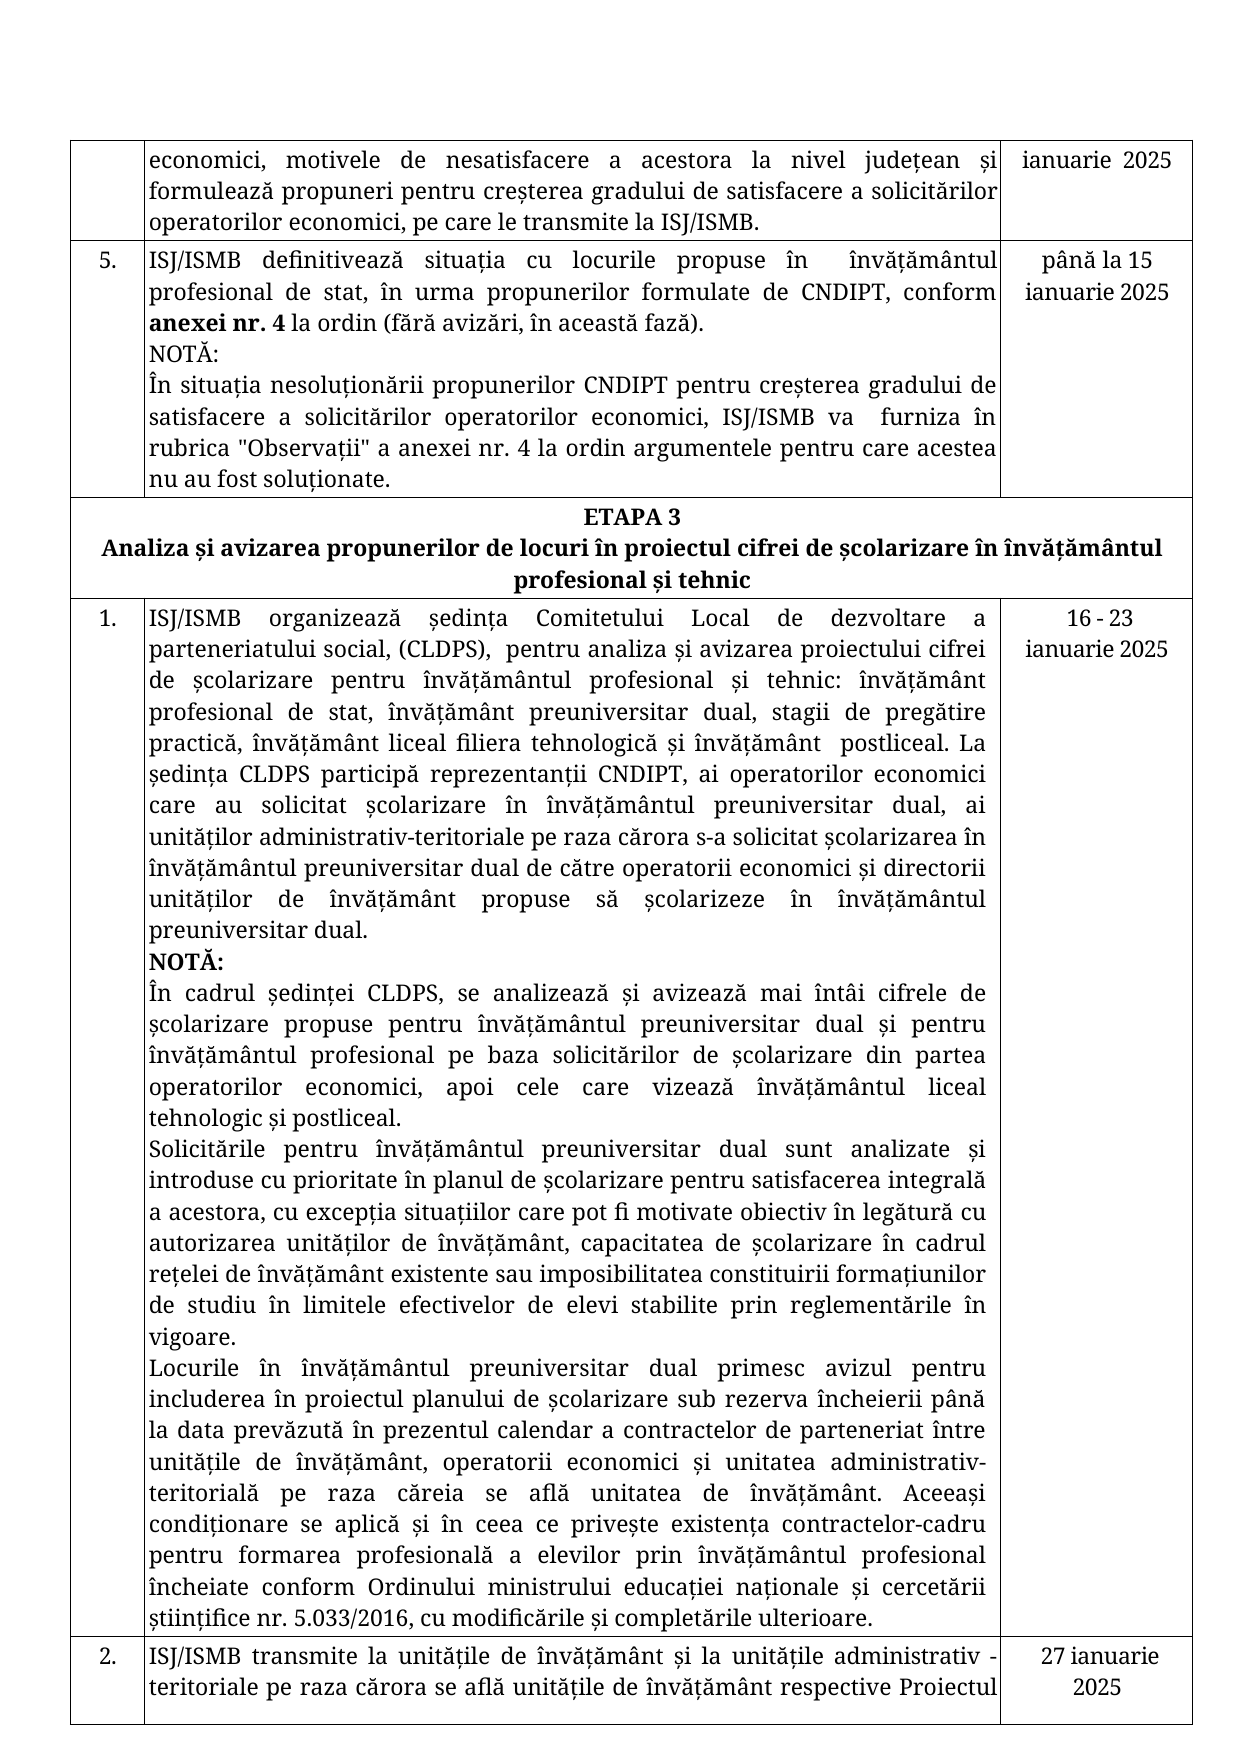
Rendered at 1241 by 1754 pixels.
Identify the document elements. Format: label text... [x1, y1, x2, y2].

table_cell 27 ianuarie 2025 [1001, 1637, 1192, 1724]
table_cell 5. [71, 241, 144, 497]
table_cell 4. [71, 141, 144, 240]
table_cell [145, 141, 1000, 240]
table_cell ISJ/ISMB organizează ședința Comitetului Local de dezvoltare a parteneriatului social, (CLDPS), pentru analiza și avizarea proiectului cifrei de școlarizare pentru învățământul profesional și tehnic: învățământ profesional de stat, învățământ preuniversitar dual, stagii de pregătire practică, învățământ liceal filiera tehnologică și învățământ postliceal. La ședința CLDPS participă reprezentanții CNDIPT, ai operatorilor economici care au solicitat școlarizare în învățământul preuniversitar dual, ai unităților administrativ-teritoriale pe raza cărora s-a solicitat școlarizarea în învățământul preuniversitar dual de către operatorii economici și directorii unităților de învățământ propuse să școlarizeze în învățământul preuniversitar dual. NOTĂ: În cadrul ședinței CLDPS, se analizează și avizează mai întâi cifrele de școlarizare propuse pentru învățământul preuniversitar dual și pentru învățământul profesional pe baza solicitărilor de școlarizare din partea operatorilor economici, apoi cele care vizează învățământul liceal tehnologic și postliceal. Solicitările pentru învățământul preuniversitar dual sunt analizate și introduse cu prioritate în planul de școlarizare pentru satisfacerea integrală a acestora, cu excepția situațiilor care pot fi motivate obiectiv în legătură cu autorizarea unităților de învățământ, capacitatea de școlarizare în cadrul rețelei de învățământ existente sau imposibilitatea constituirii formațiunilor de studiu în limitele efectivelor de elevi stabilite prin reglementările în vigoare. Locurile în învățământul preuniversitar dual primesc avizul pentru includerea în proiectul planului de școlarizare sub rezerva încheierii până la data prevăzută în prezentul calendar a contractelor de parteneriat între unitățile de învățământ, operatorii economici și unitatea administrativ-teritorială pe raza căreia se află unitatea de învățământ. Aceeași condiționare se aplică și în ceea ce privește existența contractelor-cadru pentru formarea profesională a elevilor prin învățământul profesional încheiate conform Ordinului ministrului educației naționale și cercetării științifice nr. 5.033/2016, cu modificările și completările ulterioare. [145, 599, 1000, 1636]
table_cell până la 15 ianuarie 2025 [1001, 241, 1192, 497]
table_cell 1. [71, 599, 144, 1636]
table_cell 16 - 23 ianuarie 2025 [1001, 599, 1192, 1636]
table_cell ETAPA 3 Analiza și avizarea propunerilor de locuri în proiectul cifrei de școlarizare în învățământul profesional și tehnic [71, 498, 1192, 598]
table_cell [145, 1637, 1000, 1724]
table_cell ISJ/ISMB definitivează situația cu locurile propuse în învățământul profesional de stat, în urma propunerilor formulate de CNDIPT, conform anexei nr. 4 la ordin (fără avizări, în această fază). NOTĂ: În situația nesoluționării propunerilor CNDIPT pentru creșterea gradului de satisfacere a solicitărilor operatorilor economici, ISJ/ISMB va furniza în rubrica "Observații" a anexei nr. 4 la ordin argumentele pentru care acestea nu au fost soluționate. [145, 241, 1000, 497]
table_cell 2. [71, 1637, 144, 1724]
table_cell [1001, 141, 1192, 240]
